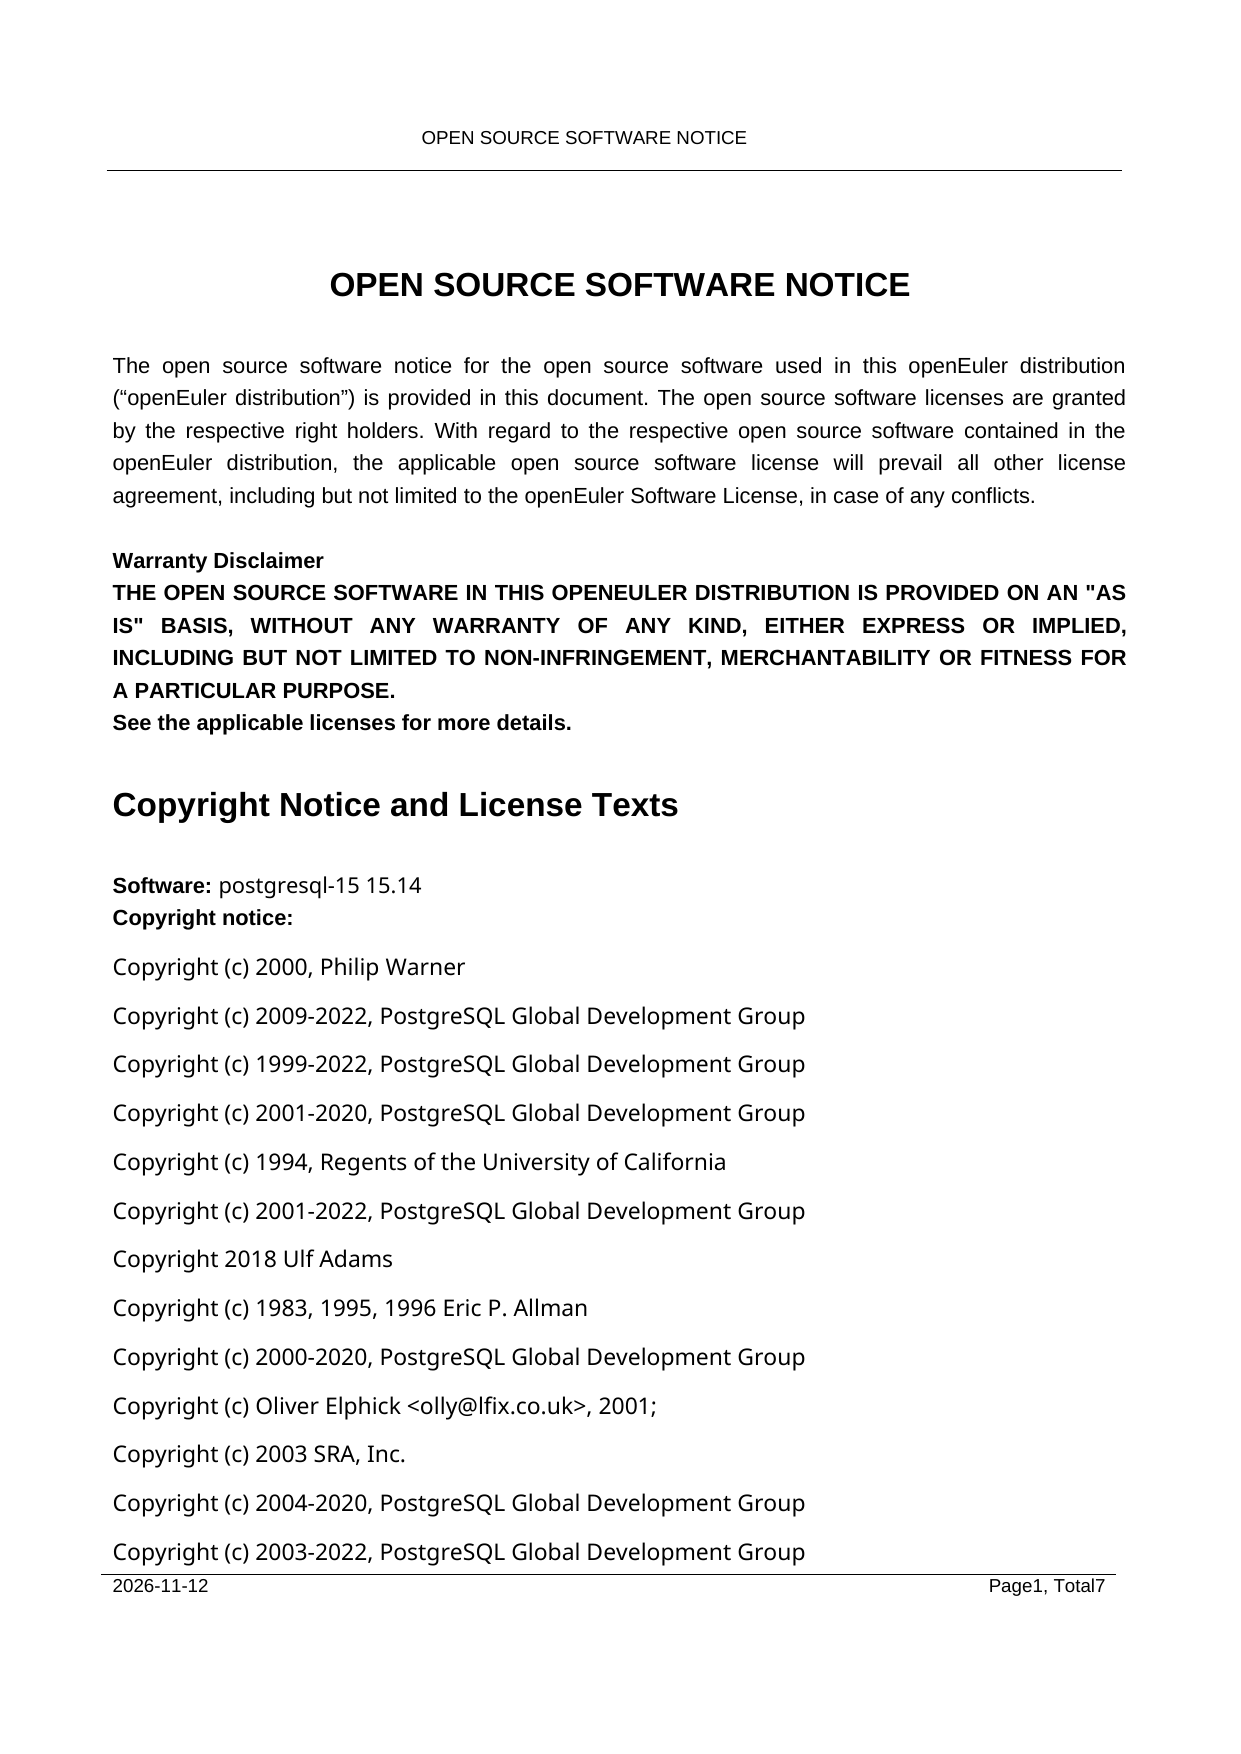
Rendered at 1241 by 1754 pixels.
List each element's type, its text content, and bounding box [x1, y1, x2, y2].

text THE OPEN SOURCE SOFTWARE IN THIS OPENEULER DISTRIBUTION IS PROVIDED ON AN "AS IS" BASIS, WITHOUT ANY WARRANTY OF ANY KIND, EITHER EXPRESS OR IMPLIED, INCLUDING BUT NOT LIMITED TO NON-INFRINGEMENT, MERCHANTABILITY OR FITNESS FOR A PARTICULAR PURPOSE. See the applicable licenses for more details. [112, 576, 1128, 739]
text The open source software notice for the open source software used in this openEuler distribution (“openEuler distribution”) is provided in this document. The open source software licenses are granted by the respective right holders. With regard to the respective open source software contained in the openEuler distribution, the applicable open source software license will prevail all other license agreement, including but not limited to the openEuler Software License, in case of any conflicts. [112, 349, 1128, 511]
text OPEN SOURCE SOFTWARE NOTICE [112, 251, 1128, 316]
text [112, 901, 1128, 1568]
title Software: postgresql-15 15.14 [112, 869, 1128, 901]
text Copyright Notice and License Texts [112, 771, 1128, 836]
text Warranty Disclaimer [112, 544, 1128, 576]
